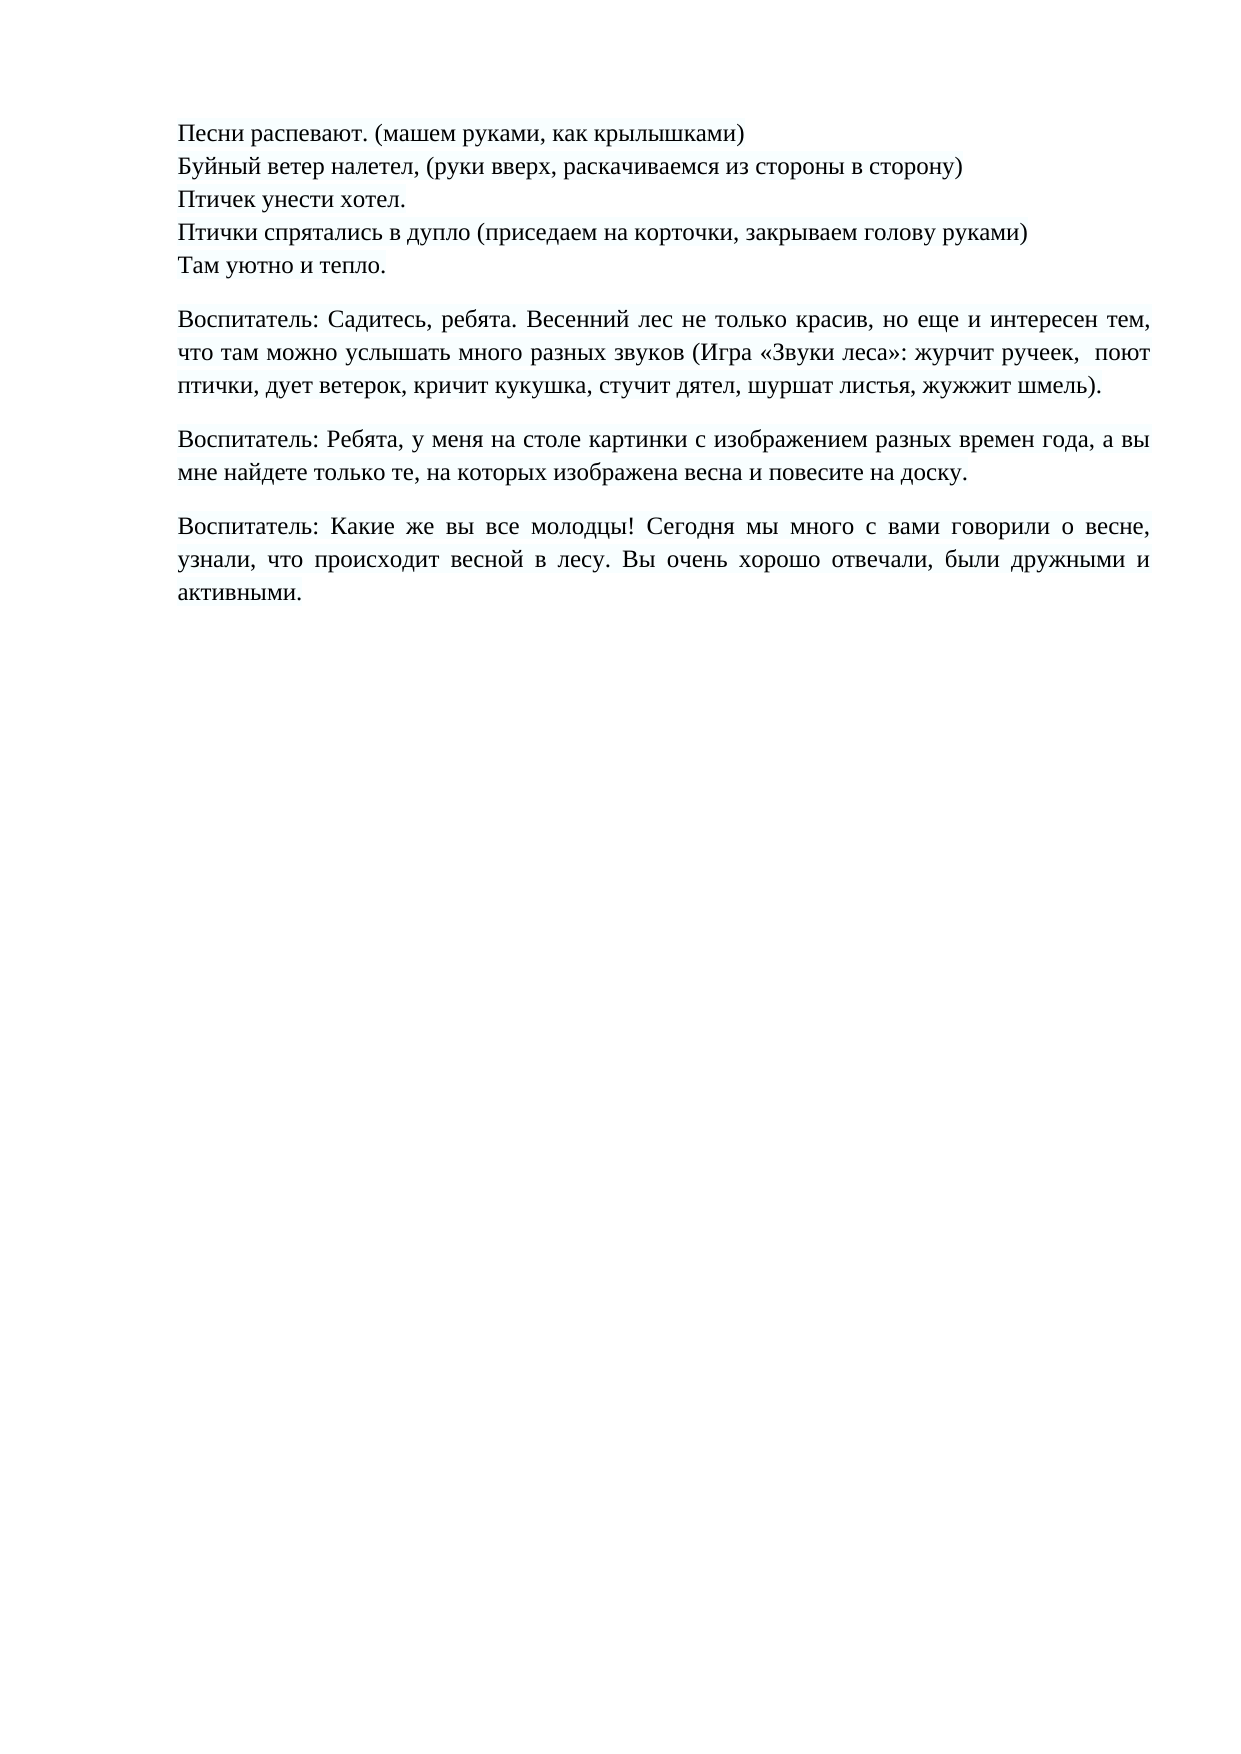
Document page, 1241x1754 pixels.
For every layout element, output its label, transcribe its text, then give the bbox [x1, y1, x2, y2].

text Воспитатель: Ребята, у меня на столе картинки с изображением разных времен года, а вы мне найдете только те, на которых изображена весна и повесите на доску. [177, 453, 1152, 486]
text Воспитатель: Садитесь, ребята. Весенний лес не только красив, но еще и интересен тем, что там можно услышать много разных звуков (Игра «Звуки леса»: журчит ручеек, поют птички, дует ветерок, кричит кукушка, стучит дятел, шуршат листья, жужжит шмель). [177, 366, 1152, 399]
text Воспитатель: Какие же вы все молодцы! Сегодня мы много с вами говорили о весне, узнали, что происходит весной в лесу. Вы очень хорошо отвечали, были дружными и активными. [177, 573, 1152, 606]
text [177, 118, 1152, 279]
